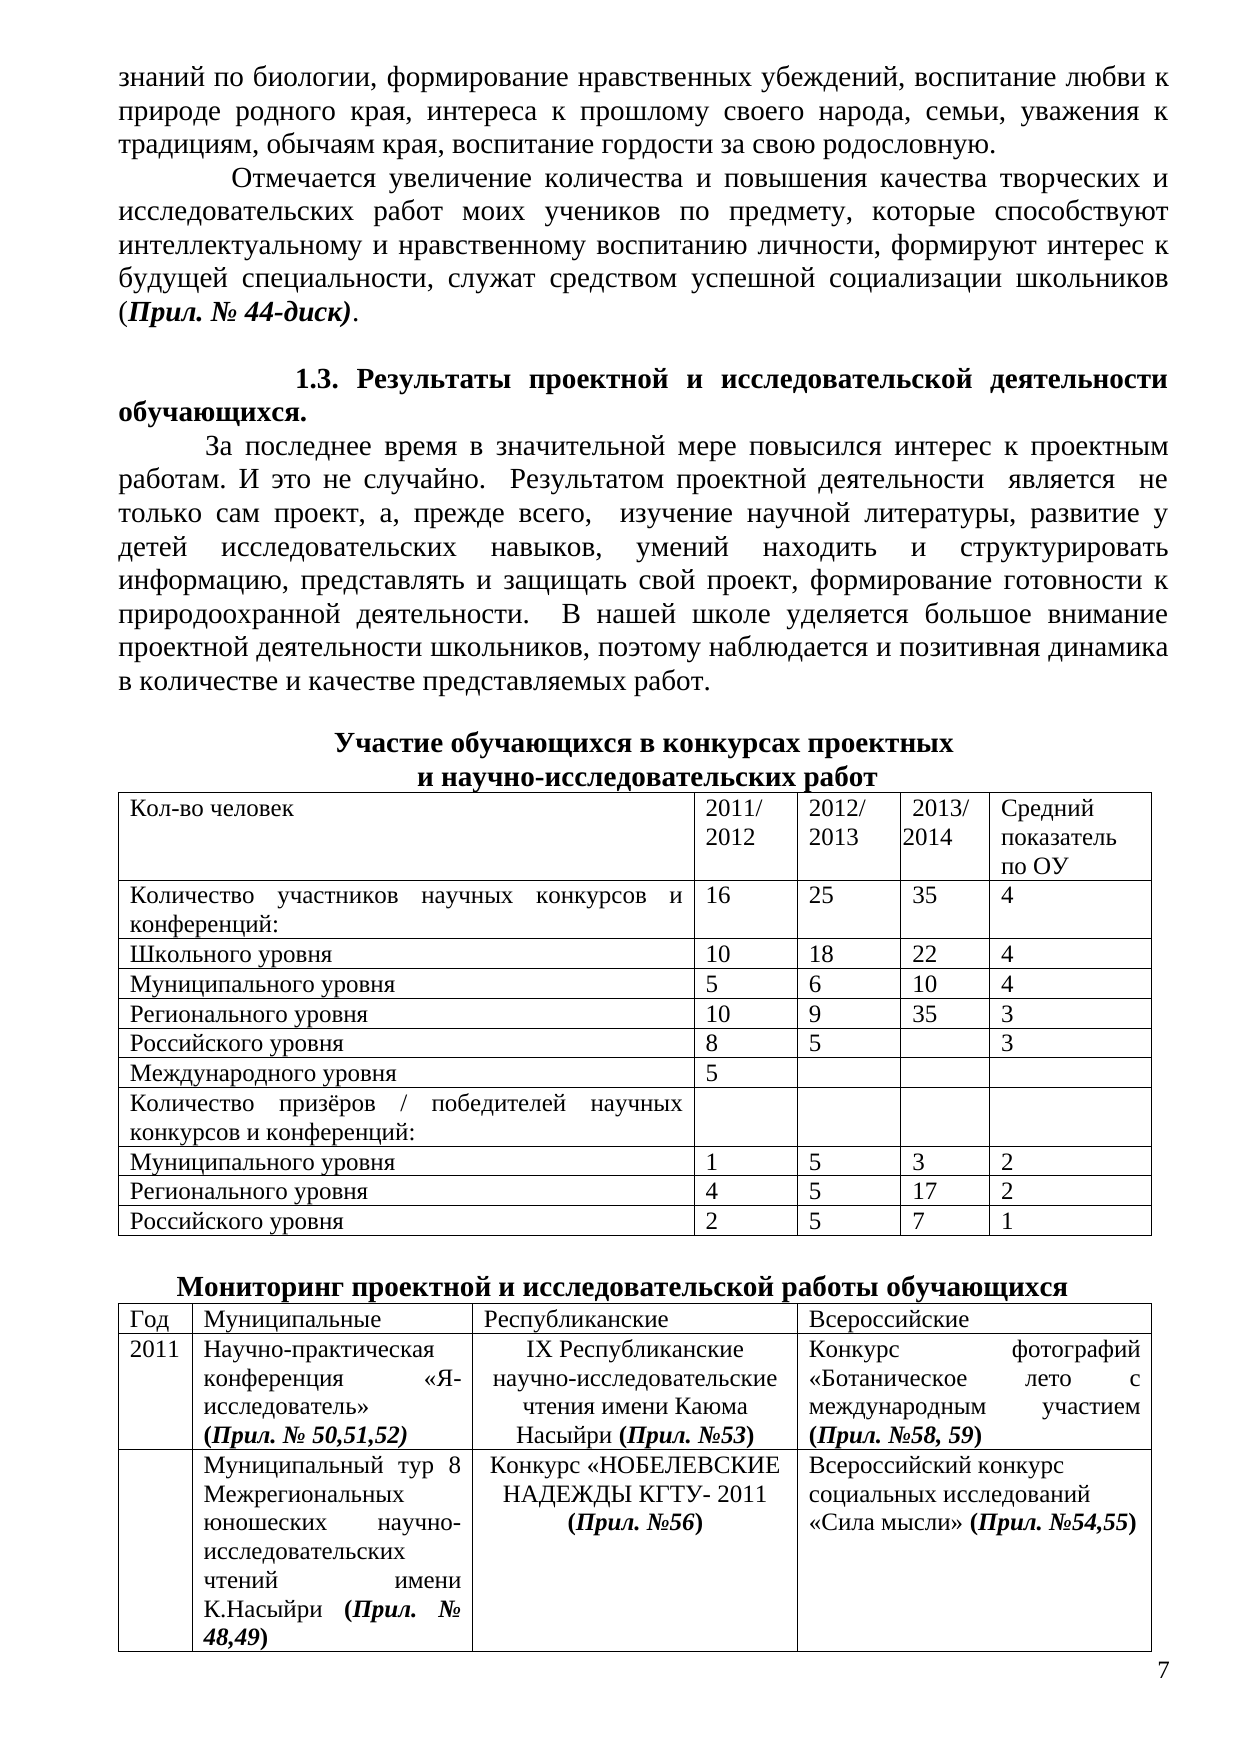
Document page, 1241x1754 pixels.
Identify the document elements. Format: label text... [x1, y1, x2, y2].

table_cell 10 [901, 969, 989, 998]
table_cell [901, 1088, 989, 1146]
table_header Республиканские [473, 1304, 797, 1333]
text Отмечается увеличение количества и повышения качества творческих и исследовательских работ моих учеников по предмету, которые способствуют интеллектуальному и нравственному воспитанию личности, формируют интерес к будущей специальности, служат средством успешной социализации школьников (Прил. № 44-диск). [118, 160, 1169, 327]
table_header Год [119, 1304, 192, 1333]
table_cell 5 [798, 1147, 900, 1175]
table_header Всероссийские [798, 1304, 1151, 1333]
table_header Кол-во человек [119, 793, 694, 879]
table_header 2011/ 2012 [695, 793, 797, 879]
table_header 2012/ 2013 [798, 793, 900, 879]
table_cell Муниципальный тур 8 Межрегиональных юношеских научно-исследовательских чтений имени К.Насыйри (Прил. № 48,49) [193, 1450, 472, 1651]
table_cell 1 [990, 1206, 1151, 1235]
table_cell 2011 [119, 1334, 192, 1449]
table_cell 4 [990, 939, 1151, 968]
table_cell 16 [695, 881, 797, 938]
table_cell Конкурс фотографий «Ботаническое лето с международным участием (Прил. №58, 59) [798, 1334, 1151, 1449]
table_cell 10 [695, 999, 797, 1027]
table_cell 3 [990, 999, 1151, 1027]
table_header Средний показатель по ОУ [990, 793, 1151, 879]
table_header Муниципальные [193, 1304, 472, 1333]
table_cell 3 [901, 1147, 989, 1175]
table_cell 35 [901, 999, 989, 1027]
table_cell Муниципального уровня [119, 1147, 694, 1175]
text Участие обучающихся в конкурсах проектных [118, 725, 1169, 759]
table_cell Школьного уровня [119, 939, 694, 968]
table_cell Научно-практическая конференция «Я-исследователь» (Прил. № 50,51,52) [193, 1334, 472, 1449]
table_cell 2 [990, 1147, 1151, 1175]
table_cell Количество призёров / победителей научных конкурсов и конференций: [119, 1088, 694, 1146]
table_cell 4 [990, 881, 1151, 938]
table_cell 5 [695, 969, 797, 998]
table_cell 5 [695, 1058, 797, 1087]
table_cell Международного уровня [119, 1058, 694, 1087]
table_cell [901, 1058, 989, 1087]
table_cell [798, 1088, 900, 1146]
table_cell 35 [901, 881, 989, 938]
text и научно-исследовательских работ [118, 759, 1169, 792]
table_cell Муниципального уровня [119, 969, 694, 998]
text 1.3. Результаты проектной и исследовательской деятельности обучающихся. [118, 361, 1169, 428]
table_cell [901, 1029, 989, 1057]
table_cell Российского уровня [119, 1029, 694, 1057]
table_cell 18 [798, 939, 900, 968]
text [118, 59, 1169, 160]
table_cell 10 [695, 939, 797, 968]
table_header 2013/ 2014 [901, 793, 989, 879]
table_cell [990, 1088, 1151, 1146]
table_cell 5 [798, 1206, 900, 1235]
table_cell [695, 1088, 797, 1146]
table_cell IX Республиканские научно-исследовательские чтения имени Каюма Насыйри (Прил. №53) [473, 1334, 797, 1449]
table_cell 9 [798, 999, 900, 1027]
table_cell 2 [695, 1206, 797, 1235]
table_cell 8 [695, 1029, 797, 1057]
table_cell 4 [695, 1176, 797, 1205]
text За последнее время в значительной мере повысился интерес к проектным работам. И это не случайно. Результатом проектной деятельности является не только сам проект, а, прежде всего, изучение научной литературы, развитие у детей исследовательских навыков, умений находить и структурировать информацию, представлять и защищать свой проект, формирование готовности к природоохранной деятельности. В нашей школе уделяется большое внимание проектной деятельности школьников, поэтому наблюдается и позитивная динамика в количестве и качестве представляемых работ. [118, 428, 1169, 696]
table_cell 1 [695, 1147, 797, 1175]
table_cell [119, 1450, 192, 1651]
text Мониторинг проектной и исследовательской работы обучающихся [118, 1269, 1169, 1303]
table_cell [990, 1058, 1151, 1087]
table_cell Регионального уровня [119, 999, 694, 1027]
table_cell Количество участников научных конкурсов и конференций: [119, 881, 694, 938]
table_cell Всероссийский конкурс социальных исследований «Сила мысли» (Прил. №54,55) [798, 1450, 1151, 1651]
table_cell 7 [901, 1206, 989, 1235]
table_cell 5 [798, 1029, 900, 1057]
table_cell Конкурс «НОБЕЛЕВСКИЕ НАДЕЖДЫ КГТУ- 2011 (Прил. №56) [473, 1450, 797, 1651]
table_cell [798, 1058, 900, 1087]
table_cell Российского уровня [119, 1206, 694, 1235]
table_cell 5 [798, 1176, 900, 1205]
table_cell 25 [798, 881, 900, 938]
table_cell 22 [901, 939, 989, 968]
table_cell 2 [990, 1176, 1151, 1205]
table_cell Регионального уровня [119, 1176, 694, 1205]
table_cell 4 [990, 969, 1151, 998]
table_cell 3 [990, 1029, 1151, 1057]
table_cell 6 [798, 969, 900, 998]
table_cell 17 [901, 1176, 989, 1205]
